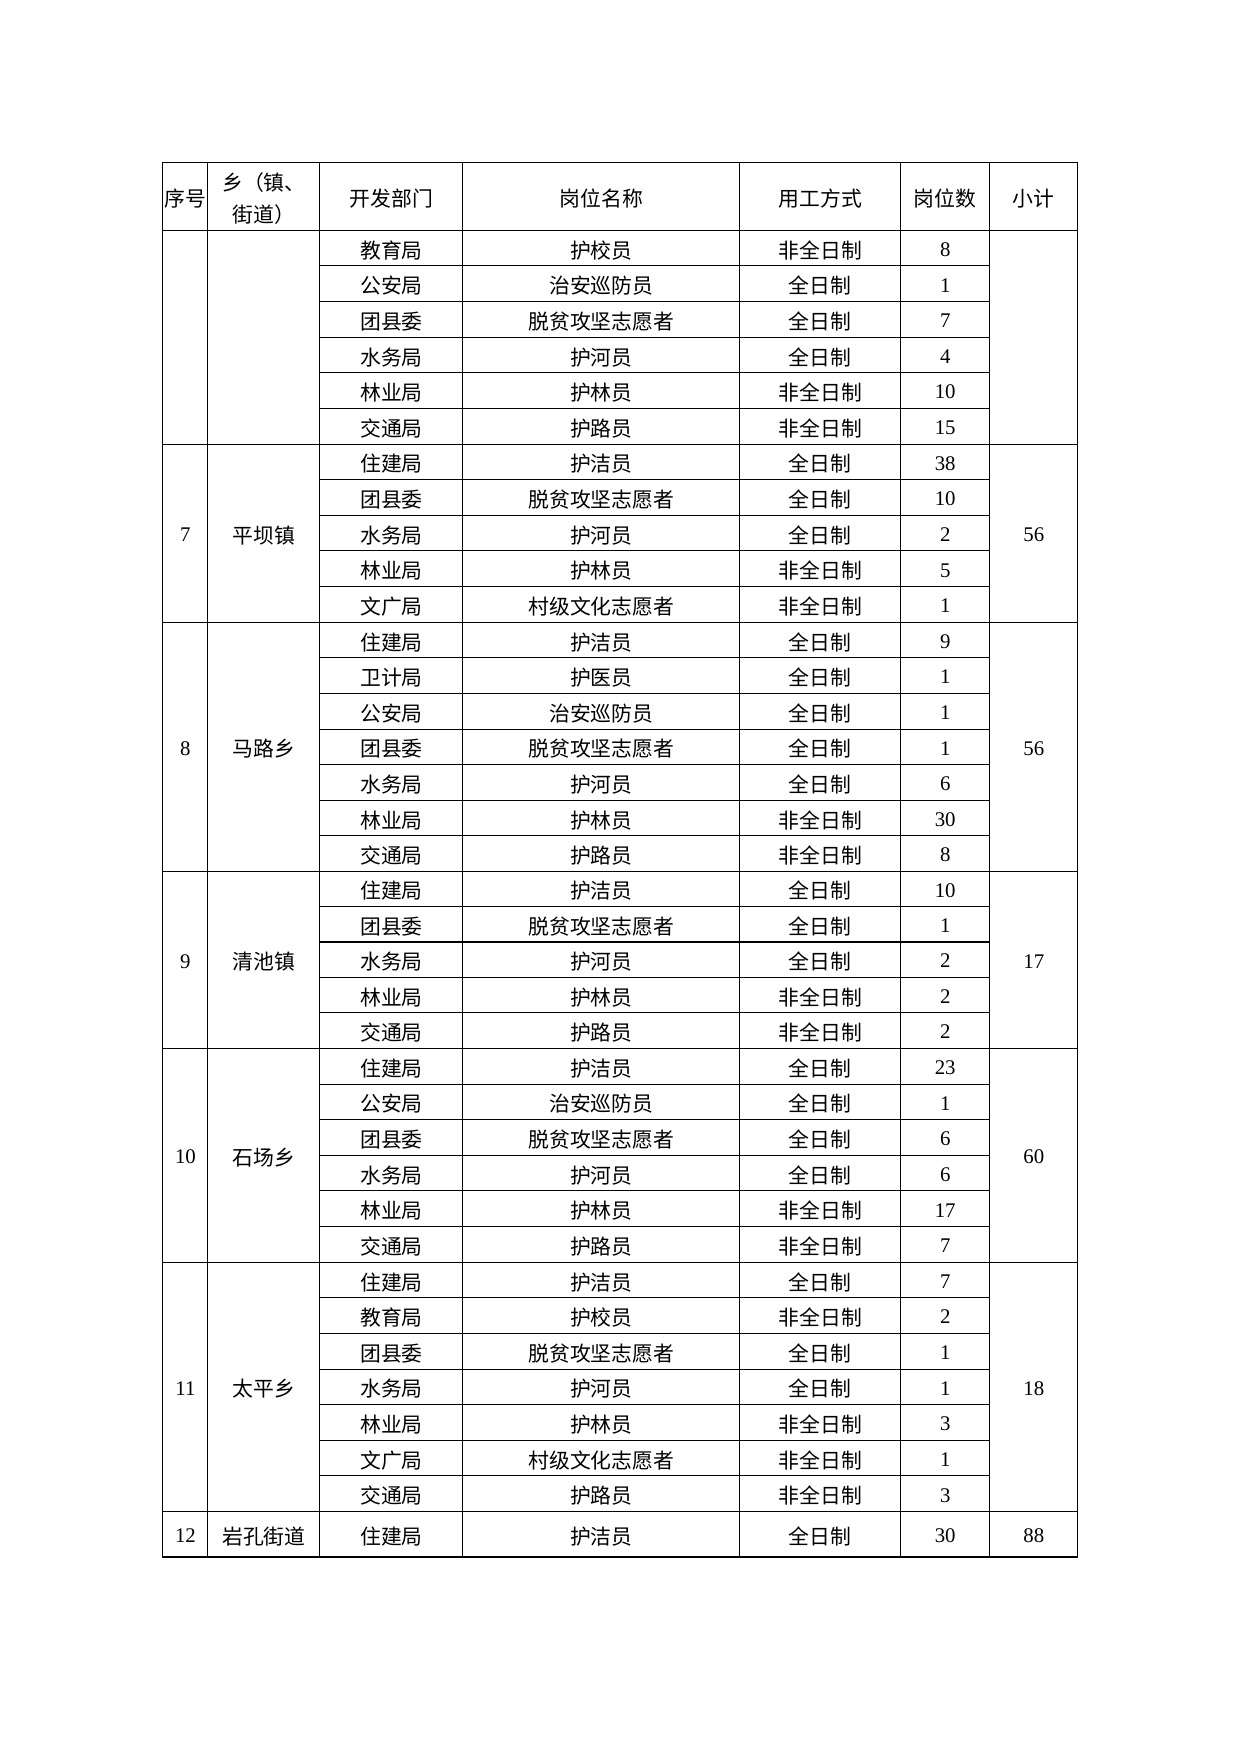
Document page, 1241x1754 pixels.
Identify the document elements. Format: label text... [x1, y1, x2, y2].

table_cell 全日制 [740, 765, 900, 800]
table_cell 治安巡防员 [463, 694, 739, 728]
table_cell 护河员 [463, 765, 739, 800]
table_header 用工方式 [740, 163, 900, 230]
table_cell 15 [901, 409, 989, 443]
table_cell 5 [901, 551, 989, 586]
table_cell 非全日制 [740, 1298, 900, 1333]
table_cell 3 [901, 1405, 989, 1440]
table_cell 非全日制 [740, 1476, 900, 1511]
table_cell 林业局 [320, 1405, 462, 1440]
table_cell 脱贫攻坚志愿者 [463, 302, 739, 337]
table_cell 护路员 [463, 1476, 739, 1511]
table_header 开发部门 [320, 163, 462, 230]
table_cell 护河员 [463, 1156, 739, 1190]
table_cell 69 [990, 231, 1077, 443]
table_cell 公安局 [320, 1085, 462, 1119]
table_cell 全日制 [740, 516, 900, 550]
table_cell 护医员 [463, 658, 739, 693]
table_cell 1 [901, 1085, 989, 1119]
table_cell 交通局 [320, 409, 462, 443]
table_cell 马路乡 [208, 623, 319, 871]
table_cell 8 [163, 623, 207, 871]
table_cell 非全日制 [740, 801, 900, 835]
table_cell 石场乡 [208, 1049, 319, 1262]
table_header 序号 [163, 163, 207, 230]
table_cell 4 [901, 338, 989, 372]
table_cell 88 [990, 1512, 1077, 1556]
table_cell 全日制 [740, 1512, 900, 1556]
table_cell 村级文化志愿者 [463, 1441, 739, 1475]
table_cell 水务局 [320, 338, 462, 372]
table_cell 护路员 [463, 409, 739, 443]
table_cell 60 [990, 1049, 1077, 1262]
table_cell 非全日制 [740, 373, 900, 408]
table_cell 23 [901, 1049, 989, 1083]
table_cell 住建局 [320, 1512, 462, 1556]
table_cell 护林员 [463, 373, 739, 408]
table_cell 护河员 [463, 338, 739, 372]
table_cell 林业局 [320, 1191, 462, 1226]
table_cell 全日制 [740, 1120, 900, 1155]
table_cell 9 [163, 872, 207, 1048]
table_cell 住建局 [320, 1049, 462, 1083]
table_cell 11 [163, 1263, 207, 1511]
table_cell 17 [990, 872, 1077, 1048]
table_cell 护洁员 [463, 1049, 739, 1083]
table_header 岗位名称 [463, 163, 739, 230]
table_cell 林业局 [320, 801, 462, 835]
table_cell 团县委 [320, 730, 462, 764]
table_cell 全日制 [740, 658, 900, 693]
table_cell 1 [901, 907, 989, 941]
table_cell 脱贫攻坚志愿者 [463, 480, 739, 515]
table_cell 水务局 [320, 943, 462, 977]
table_cell 护林员 [463, 551, 739, 586]
table_cell 交通局 [320, 1227, 462, 1262]
table_cell 团县委 [320, 1334, 462, 1368]
table_cell 17 [901, 1191, 989, 1226]
table_cell 清池镇 [208, 872, 319, 1048]
table_cell 9 [901, 623, 989, 657]
table_cell 全日制 [740, 943, 900, 977]
table_cell 6 [901, 1120, 989, 1155]
table_cell 30 [901, 801, 989, 835]
table_cell 公安局 [320, 266, 462, 301]
table_cell 团县委 [320, 1120, 462, 1155]
table_header 岗位数 [901, 163, 989, 230]
table_cell 护洁员 [463, 445, 739, 479]
table_cell 7 [163, 445, 207, 622]
table_cell 56 [990, 445, 1077, 622]
table_cell 团县委 [320, 907, 462, 941]
table_cell 10 [901, 373, 989, 408]
table_cell 水务局 [320, 1370, 462, 1404]
table_cell 1 [901, 1334, 989, 1368]
table_cell 太平乡 [208, 1263, 319, 1511]
table_cell 6 [901, 1156, 989, 1190]
table_cell 非全日制 [740, 1013, 900, 1048]
table_cell 全日制 [740, 1049, 900, 1083]
table_cell 6 [901, 765, 989, 800]
table_cell 10 [901, 480, 989, 515]
table_cell 水务局 [320, 516, 462, 550]
table_cell 全日制 [740, 694, 900, 728]
table_cell 水务局 [320, 765, 462, 800]
table_cell 全日制 [740, 445, 900, 479]
table_cell 3 [901, 1476, 989, 1511]
table_cell 全日制 [740, 1263, 900, 1297]
table_header 乡（镇、 街道） [208, 163, 319, 230]
table_cell 护路员 [463, 1013, 739, 1048]
table_cell 非全日制 [740, 978, 900, 1012]
table_cell 7 [901, 302, 989, 337]
table_cell 全日制 [740, 1370, 900, 1404]
table_cell 护林员 [463, 801, 739, 835]
table_cell 治安巡防员 [463, 266, 739, 301]
table_cell 全日制 [740, 730, 900, 764]
table_cell 护河员 [463, 1370, 739, 1404]
table_cell 公安局 [320, 694, 462, 728]
table_cell 教育局 [320, 1298, 462, 1333]
table_cell 护林员 [463, 1191, 739, 1226]
table_cell 护校员 [463, 1298, 739, 1333]
table_cell 2 [901, 516, 989, 550]
table_cell 住建局 [320, 872, 462, 906]
table_cell 住建局 [320, 1263, 462, 1297]
table_cell 全日制 [740, 872, 900, 906]
table_cell 非全日制 [740, 231, 900, 265]
table_cell 7 [901, 1263, 989, 1297]
table_cell 非全日制 [740, 1191, 900, 1226]
table_cell 7 [901, 1227, 989, 1262]
table_cell 2 [901, 1298, 989, 1333]
table_cell 交通局 [320, 836, 462, 871]
table_cell 水务局 [320, 1156, 462, 1190]
table_cell 交通局 [320, 1476, 462, 1511]
table_cell 文广局 [320, 587, 462, 622]
table_cell 脱贫攻坚志愿者 [463, 1120, 739, 1155]
table_cell 平坝镇 [208, 445, 319, 622]
table_cell 全日制 [740, 1334, 900, 1368]
table_cell 文广局 [320, 1441, 462, 1475]
table_cell 柳塘镇 [208, 231, 319, 443]
table_cell 非全日制 [740, 551, 900, 586]
table_cell 非全日制 [740, 836, 900, 871]
table_header 小计 [990, 163, 1077, 230]
table_cell 护洁员 [463, 1263, 739, 1297]
table_cell 护洁员 [463, 623, 739, 657]
table_cell 全日制 [740, 1156, 900, 1190]
table_cell 护校员 [463, 231, 739, 265]
table_cell 全日制 [740, 480, 900, 515]
table_cell 10 [901, 872, 989, 906]
table_cell 护林员 [463, 978, 739, 1012]
table_cell 护林员 [463, 1405, 739, 1440]
table_cell 非全日制 [740, 1405, 900, 1440]
table_cell 脱贫攻坚志愿者 [463, 1334, 739, 1368]
table_cell 护路员 [463, 1227, 739, 1262]
table_cell 2 [901, 1013, 989, 1048]
table_cell 教育局 [320, 231, 462, 265]
table_cell 18 [990, 1263, 1077, 1511]
table_cell 全日制 [740, 338, 900, 372]
table_cell 岩孔街道 [208, 1512, 319, 1556]
table_cell 林业局 [320, 551, 462, 586]
table_cell 1 [901, 587, 989, 622]
table_cell 交通局 [320, 1013, 462, 1048]
table_cell 脱贫攻坚志愿者 [463, 907, 739, 941]
table_cell 脱贫攻坚志愿者 [463, 730, 739, 764]
table_cell 8 [901, 836, 989, 871]
table_cell 2 [901, 978, 989, 1012]
table_cell 治安巡防员 [463, 1085, 739, 1119]
table_cell 1 [901, 730, 989, 764]
table_cell 团县委 [320, 302, 462, 337]
table_cell 林业局 [320, 373, 462, 408]
table_cell 护河员 [463, 943, 739, 977]
table_cell 12 [163, 1512, 207, 1556]
table_cell 1 [901, 1370, 989, 1404]
table_cell 村级文化志愿者 [463, 587, 739, 622]
table_cell 住建局 [320, 445, 462, 479]
table_cell 护路员 [463, 836, 739, 871]
table_cell 非全日制 [740, 1441, 900, 1475]
table_cell 6 [163, 231, 207, 443]
table_cell 全日制 [740, 623, 900, 657]
table_cell 1 [901, 694, 989, 728]
table_cell 全日制 [740, 907, 900, 941]
table_cell 38 [901, 445, 989, 479]
table_cell 1 [901, 266, 989, 301]
table_cell 护河员 [463, 516, 739, 550]
table_cell 全日制 [740, 302, 900, 337]
table_cell 护洁员 [463, 872, 739, 906]
table_cell 10 [163, 1049, 207, 1262]
table_cell 非全日制 [740, 587, 900, 622]
table_cell 8 [901, 231, 989, 265]
table_cell 非全日制 [740, 1227, 900, 1262]
table_cell 护洁员 [463, 1512, 739, 1556]
table_cell 团县委 [320, 480, 462, 515]
table_cell 56 [990, 623, 1077, 871]
table_cell 全日制 [740, 266, 900, 301]
table_cell 2 [901, 943, 989, 977]
table_cell 住建局 [320, 623, 462, 657]
table_cell 30 [901, 1512, 989, 1556]
table_cell 全日制 [740, 1085, 900, 1119]
table_cell 非全日制 [740, 409, 900, 443]
table_cell 1 [901, 658, 989, 693]
table_cell 林业局 [320, 978, 462, 1012]
table_cell 卫计局 [320, 658, 462, 693]
table_cell 1 [901, 1441, 989, 1475]
